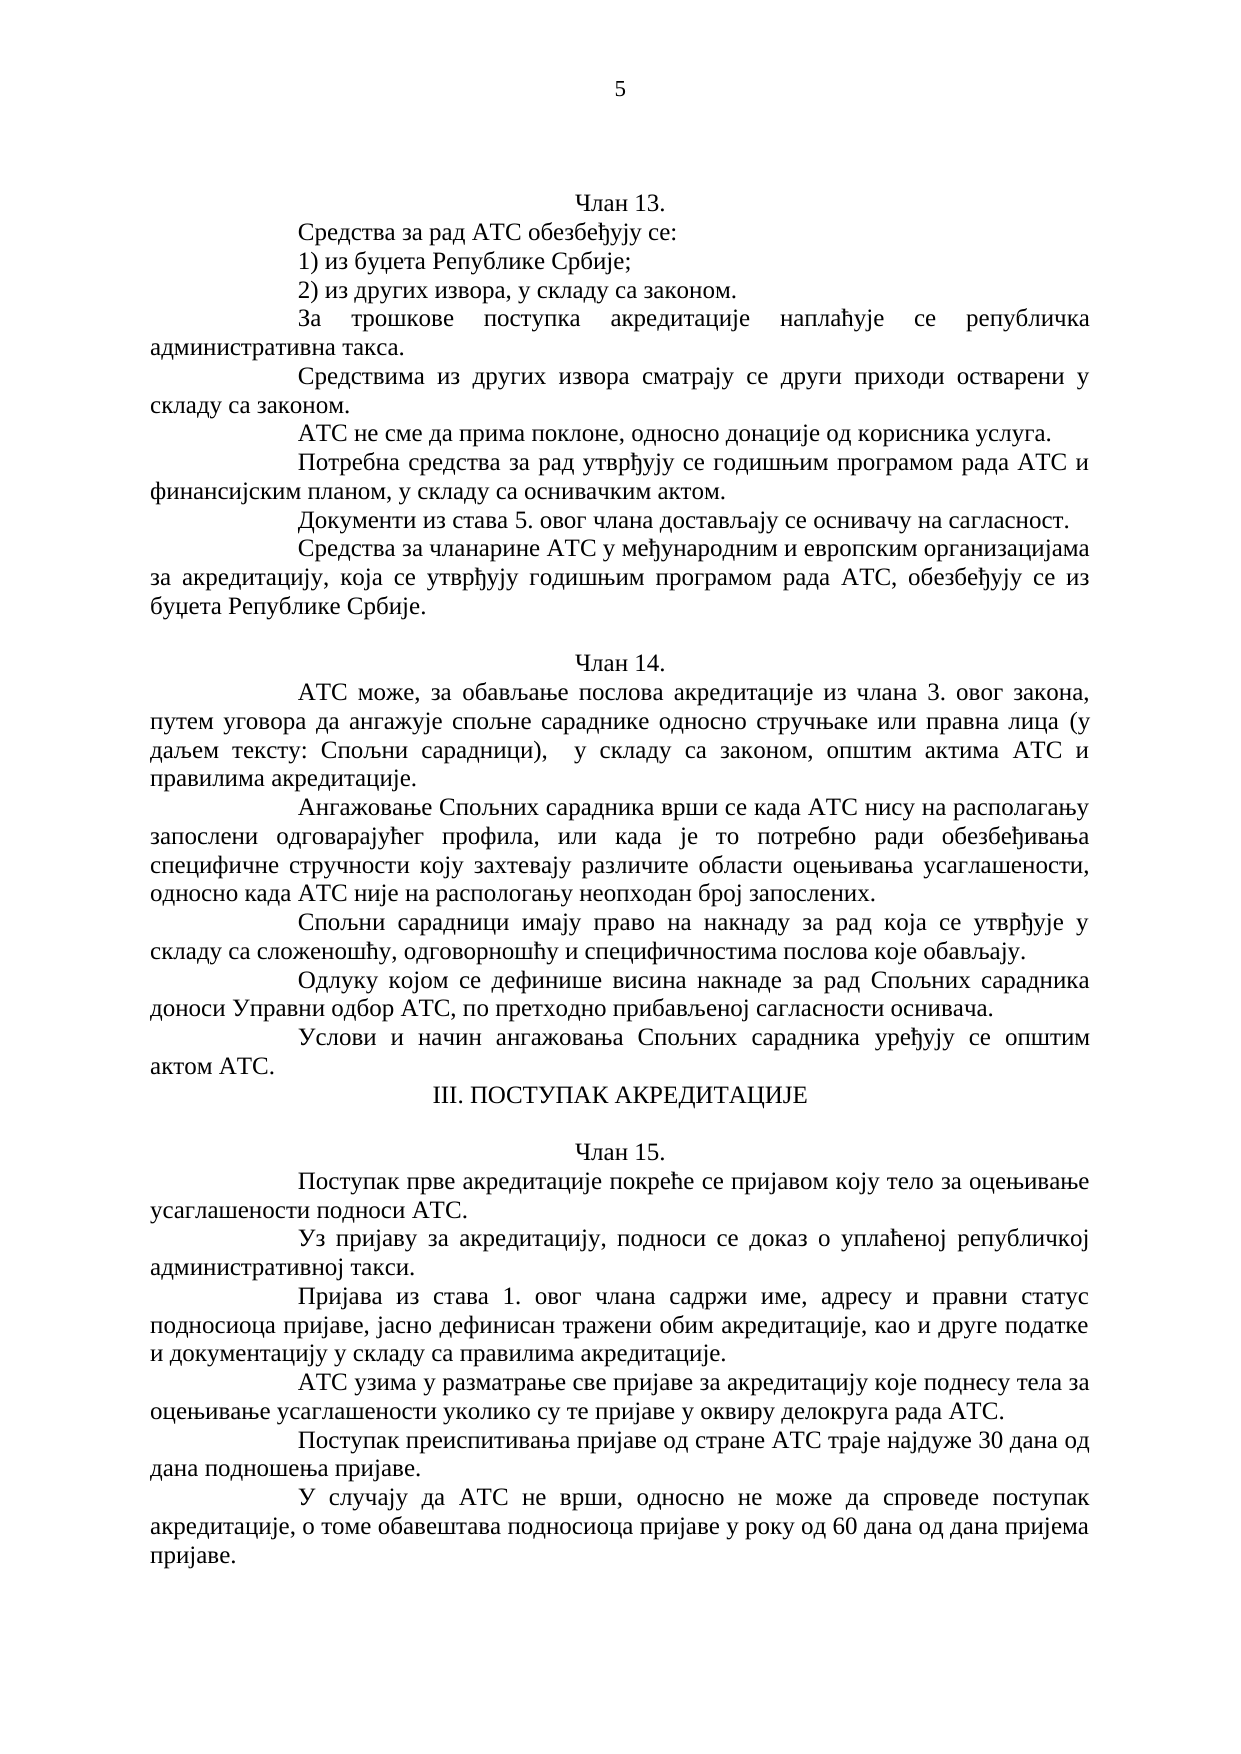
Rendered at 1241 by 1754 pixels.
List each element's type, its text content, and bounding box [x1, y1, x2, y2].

text Поступак прве акредитације покреће се пријавом коју тело за оцењивање усаглашености подноси АТС. [150, 1166, 1090, 1223]
text Потребна средства за рад утврђују се годишњим програмом рада АТС и финансијским планом, у складу са оснивачким актом. [150, 447, 1090, 505]
text Ангажовање Спољних сарадника врши се када АТС нису на располагању запослени одговарајућег профила, или када је то потребно ради обезбеђивања специфичне стручности коју захтевају различите области оцењивања усаглашености, односно када АТС није на распологању неопходан број запослених. [150, 792, 1090, 907]
text За трошкове поступка акредитације наплаћује се републичка административна такса. [150, 303, 1090, 361]
text 1) из буџета Републике Србије; [150, 246, 1090, 275]
text Средства за рад АТС обезбеђују се: [150, 217, 1090, 246]
text Одлуку којом се дефинише висина накнаде за рад Спољних сарадника доноси Управни одбор АТС, по претходно прибављеној сагласности оснивача. [150, 965, 1090, 1022]
text 2) из других извора, у складу са законом. [150, 275, 1090, 303]
text Спољни сарадници имају право на накнаду за рад која се утврђује у складу са сложеношћу, одговорношћу и специфичностима послова које обављају. [150, 907, 1090, 965]
text АТС не сме да прима поклоне, односно донације од корисника услуга. [150, 418, 1090, 447]
text Средства за чланарине АТС у међународним и европским организацијама за акредитацију, која се утврђују годишњим програмом рада АТС, обезбеђују се из буџета Републике Србије. [150, 533, 1090, 620]
text У случају да АТС не врши, односно не може да спроведе поступак акредитације, о томе обавештава подносиоца пријаве у року од 60 дана од дана пријема пријаве. [150, 1482, 1090, 1568]
text АТС може, за обављање послова акредитације из члана 3. овог закона, путем уговора да ангажује спољне сараднике односно стручњаке или правна лица (у даљем тексту: Спољни сарадници), у складу са законом, општим актима АТС и правилима акредитације. [150, 677, 1090, 792]
text АТС узима у разматрање све пријаве за акредитацију које поднесу тела за оцењивање усаглашености уколико су те пријаве у оквиру делокруга рада АТС. [150, 1367, 1090, 1425]
text Члан 15. [150, 1137, 1090, 1166]
text Члан 14. [150, 648, 1090, 677]
text III. ПОСТУПАК АКРЕДИТАЦИЈЕ [150, 1080, 1090, 1108]
text Члан 13. [150, 188, 1090, 217]
text Услови и начин ангажовања Спољних сарадника уређују се општим актом АТС. [150, 1022, 1090, 1080]
text Пријава из става 1. овог члана садржи име, адресу и правни статус подносиоца пријаве, јасно дефинисан тражени обим акредитације, као и друге податке и документацију у складу са правилима акредитације. [150, 1281, 1090, 1367]
text Документи из става 5. овог члана достављају се оснивачу на сагласност. [150, 505, 1090, 533]
text Поступак преиспитивања пријаве од стране АТС траје најдуже 30 дана од дана подношења пријаве. [150, 1425, 1090, 1482]
text Средствима из других извора сматрају се други приходи остварени у складу са законом. [150, 361, 1090, 418]
text Уз пријаву за акредитацију, подноси се доказ о уплаћеној републичкој административној такси. [150, 1223, 1090, 1281]
